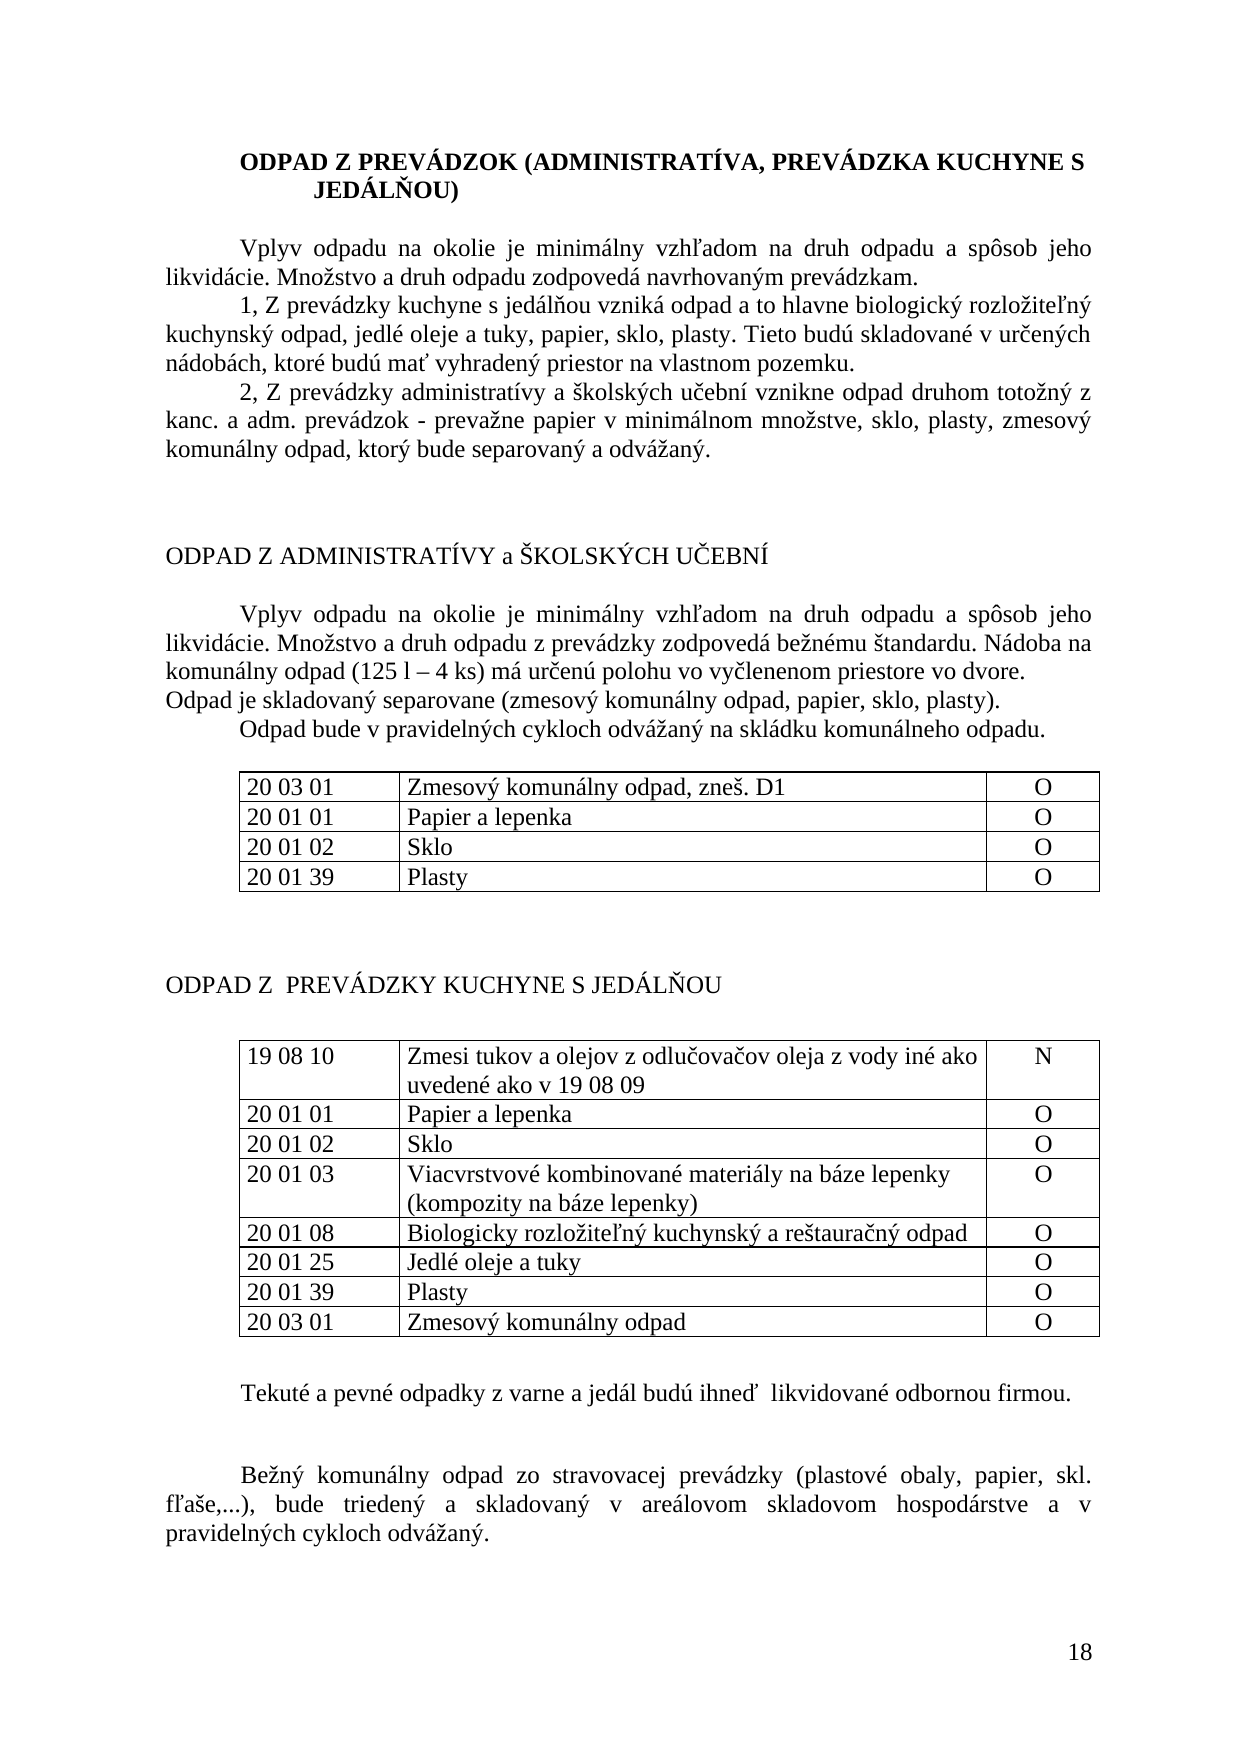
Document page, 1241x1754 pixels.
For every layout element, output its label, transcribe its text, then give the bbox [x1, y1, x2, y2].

table_cell Jedlé oleje a tuky [400, 1248, 986, 1276]
table_cell 20 01 01 [240, 802, 399, 831]
table_cell Zmesový komunálny odpad [400, 1307, 986, 1336]
text ODPAD Z PREVÁDZOK (ADMINISTRATÍVA, PREVÁDZKA KUCHYNE S JEDÁLŇOU) [239, 147, 1092, 204]
table_header N [987, 1041, 1099, 1098]
text Bežný komunálny odpad zo stravovacej prevádzky (plastové obaly, papier, skl. fľaše,...), bude triedený a skladovaný v areálovom skladovom hospodárstve a v pravidelných cykloch odvážaný. [165, 1461, 1092, 1547]
table_cell O [987, 1100, 1099, 1128]
table_cell Sklo [400, 832, 986, 861]
text Vplyv odpadu na okolie je minimálny vzhľadom na druh odpadu a spôsob jeho likvidácie. Množstvo a druh odpadu zodpovedá navrhovaným prevádzkam. [165, 233, 1092, 291]
text Odpad bude v pravidelných cykloch odvážaný na skládku komunálneho odpadu. [165, 714, 1092, 743]
table_cell O [987, 1129, 1099, 1158]
table_cell Sklo [400, 1129, 986, 1158]
table_cell O [987, 1159, 1099, 1217]
table_cell Plasty [400, 862, 986, 891]
table_cell Papier a lepenka [400, 802, 986, 831]
text Tekuté a pevné odpadky z varne a jedál budú ihneď likvidované odbornou firmou. [165, 1378, 1092, 1407]
table_header Zmesi tukov a olejov z odlučovačov oleja z vody iné ako uvedené ako v 19 08 09 [400, 1041, 986, 1098]
text 2, Z prevádzky administratívy a školských učební vznikne odpad druhom totožný z kanc. a adm. prevádzok - prevažne papier v minimálnom množstve, sklo, plasty, zmesový komunálny odpad, ktorý bude separovaný a odvážaný. [165, 377, 1092, 463]
table_cell 20 01 39 [240, 862, 399, 891]
table_cell 20 01 02 [240, 1129, 399, 1158]
table_cell O [987, 862, 1099, 891]
table_cell O [987, 832, 1099, 861]
table_cell O [987, 1277, 1099, 1306]
table_cell 20 03 01 [240, 1307, 399, 1336]
table_header 20 03 01 [240, 773, 399, 801]
table_cell 20 01 01 [240, 1100, 399, 1128]
table_cell 20 01 02 [240, 832, 399, 861]
table_cell Viacvrstvové kombinované materiály na báze lepenky (kompozity na báze lepenky) [400, 1159, 986, 1217]
table_header O [987, 773, 1099, 801]
text 1, Z prevádzky kuchyne s jedálňou vzniká odpad a to hlavne biologický rozložiteľný kuchynský odpad, jedlé oleje a tuky, papier, sklo, plasty. Tieto budú skladované v určených nádobách, ktoré budú mať vyhradený priestor na vlastnom pozemku. [165, 291, 1092, 377]
text Vplyv odpadu na okolie je minimálny vzhľadom na druh odpadu a spôsob jeho likvidácie. Množstvo a druh odpadu z prevádzky zodpovedá bežnému štandardu. Nádoba na komunálny odpad (125 l – 4 ks) má určenú polohu vo vyčlenenom priestore vo dvore. [165, 599, 1092, 685]
table_cell 20 01 39 [240, 1277, 399, 1306]
table_cell O [987, 802, 1099, 831]
table_cell 20 01 08 [240, 1218, 399, 1246]
table_cell Papier a lepenka [400, 1100, 986, 1128]
subtitle ODPAD Z ADMINISTRATÍVY a ŠKOLSKÝCH UČEBNÍ [165, 541, 1092, 570]
table_cell Biologicky rozložiteľný kuchynský a reštauračný odpad [400, 1218, 986, 1246]
table_cell Plasty [400, 1277, 986, 1306]
table_header Zmesový komunálny odpad, zneš. D1 [400, 773, 986, 801]
table_cell O [987, 1218, 1099, 1246]
table_cell 20 01 03 [240, 1159, 399, 1217]
text Odpad je skladovaný separovane (zmesový komunálny odpad, papier, sklo, plasty). [165, 685, 1092, 714]
subtitle ODPAD Z PREVÁDZKY KUCHYNE S JEDÁLŇOU [165, 970, 1092, 999]
table_cell 20 01 25 [240, 1248, 399, 1276]
table_cell O [987, 1248, 1099, 1276]
table_cell O [987, 1307, 1099, 1336]
table_header 19 08 10 [240, 1041, 399, 1098]
